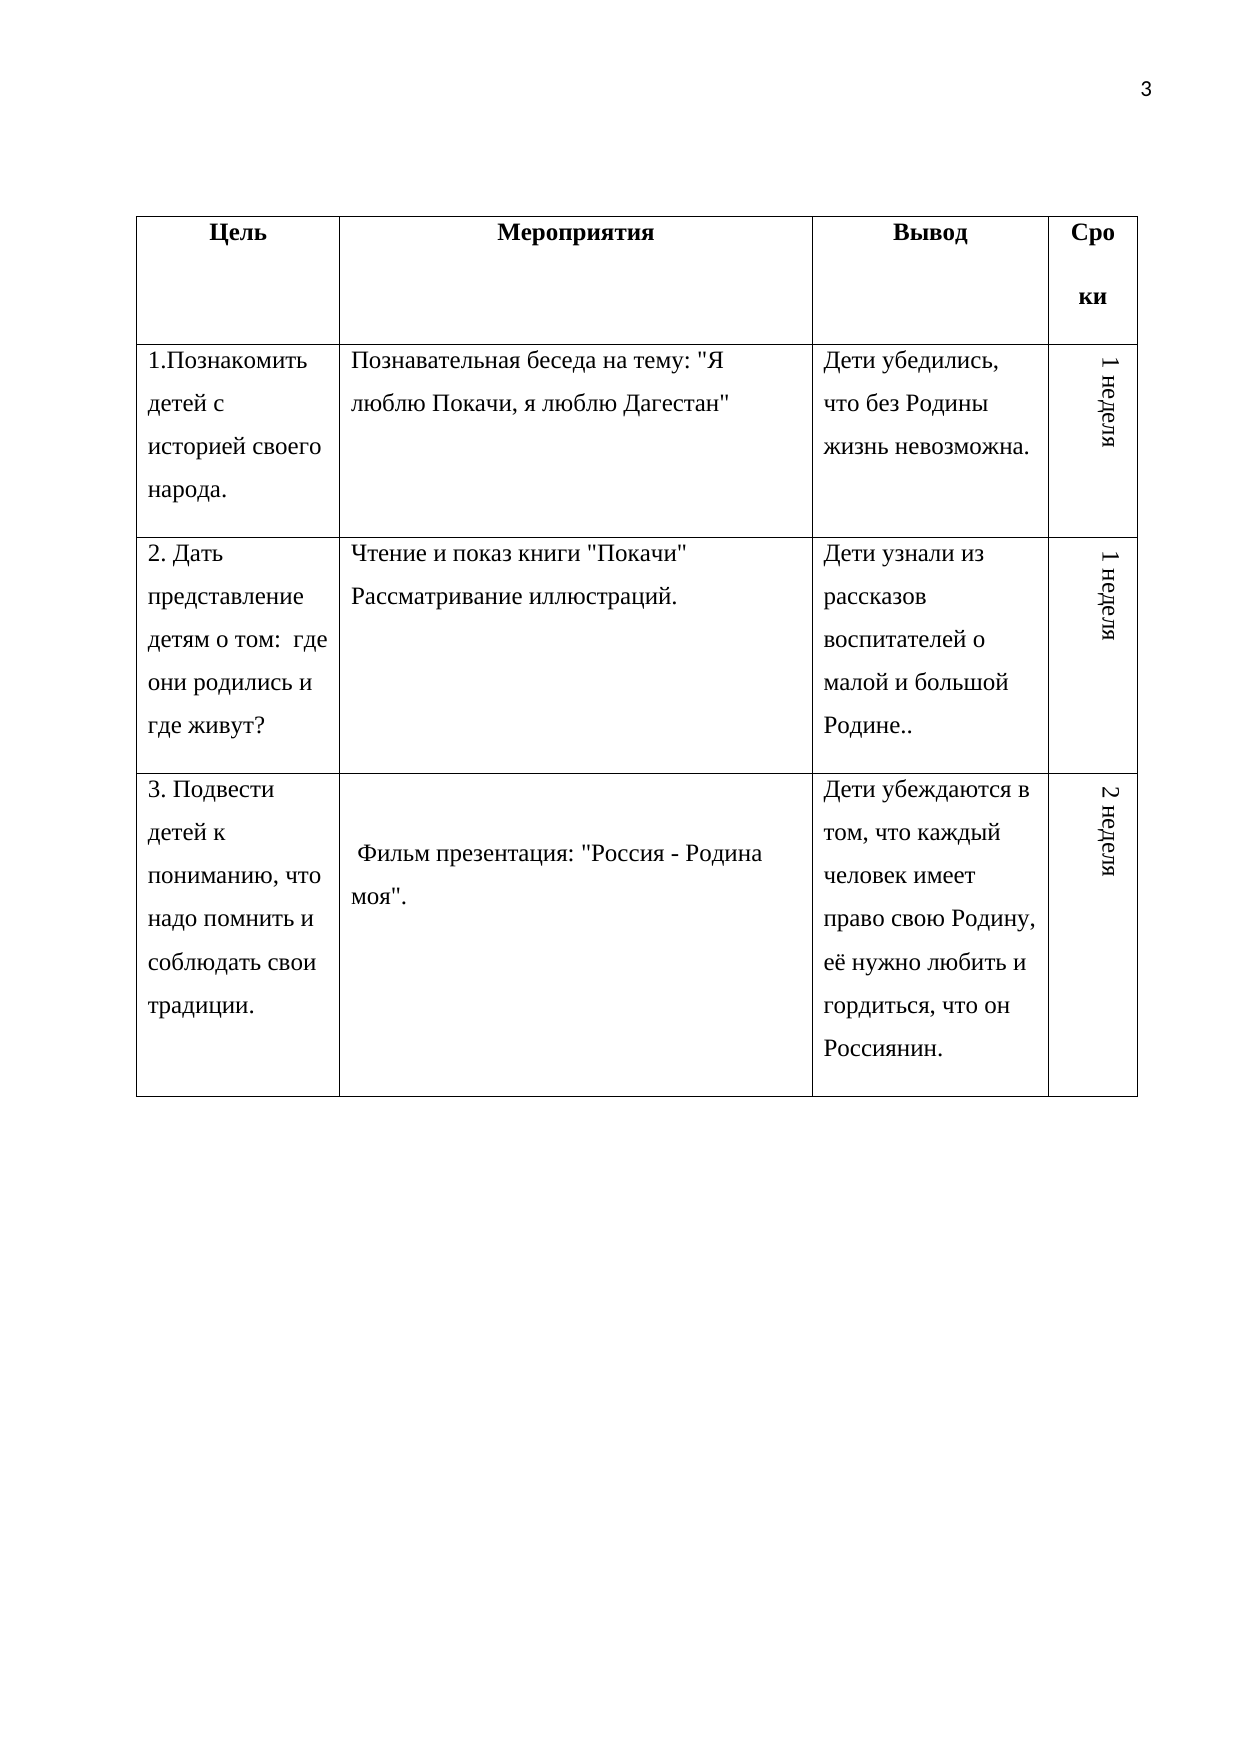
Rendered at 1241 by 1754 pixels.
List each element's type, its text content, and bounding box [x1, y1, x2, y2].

table_cell Познавательная беседа на тему: "Я люблю Покачи, я люблю Дагестан" [340, 345, 812, 537]
table_header Сро ки [1049, 217, 1137, 344]
table_cell 2. Дать представление детям о том: где они родились и где живут? [137, 538, 339, 773]
table_cell Фильм презентация: "Россия - Родина моя". [340, 774, 812, 1096]
table_cell 2 неделя [1049, 774, 1137, 1096]
table_header Вывод [813, 217, 1048, 344]
table_cell Дети убеждаются в том, что каждый человек имеет право свою Родину, её нужно любить и гордиться, что он Россиянин. [813, 774, 1048, 1096]
table_cell 3. Подвести детей к пониманию, что надо помнить и соблюдать свои традиции. [137, 774, 339, 1096]
table_cell Дети убедились, что без Родины жизнь невозможна. [813, 345, 1048, 537]
table_cell Чтение и показ книги "Покачи" Рассматривание иллюстраций. [340, 538, 812, 773]
table_cell 1 неделя [1049, 538, 1137, 773]
table_header Мероприятия [340, 217, 812, 344]
table_header Цель [137, 217, 339, 344]
table_cell 1.Познакомить детей с историей своего народа. [137, 345, 339, 537]
table_cell Дети узнали из рассказов воспитателей о малой и большой Родине.. [813, 538, 1048, 773]
table_cell 1 неделя [1049, 345, 1137, 537]
